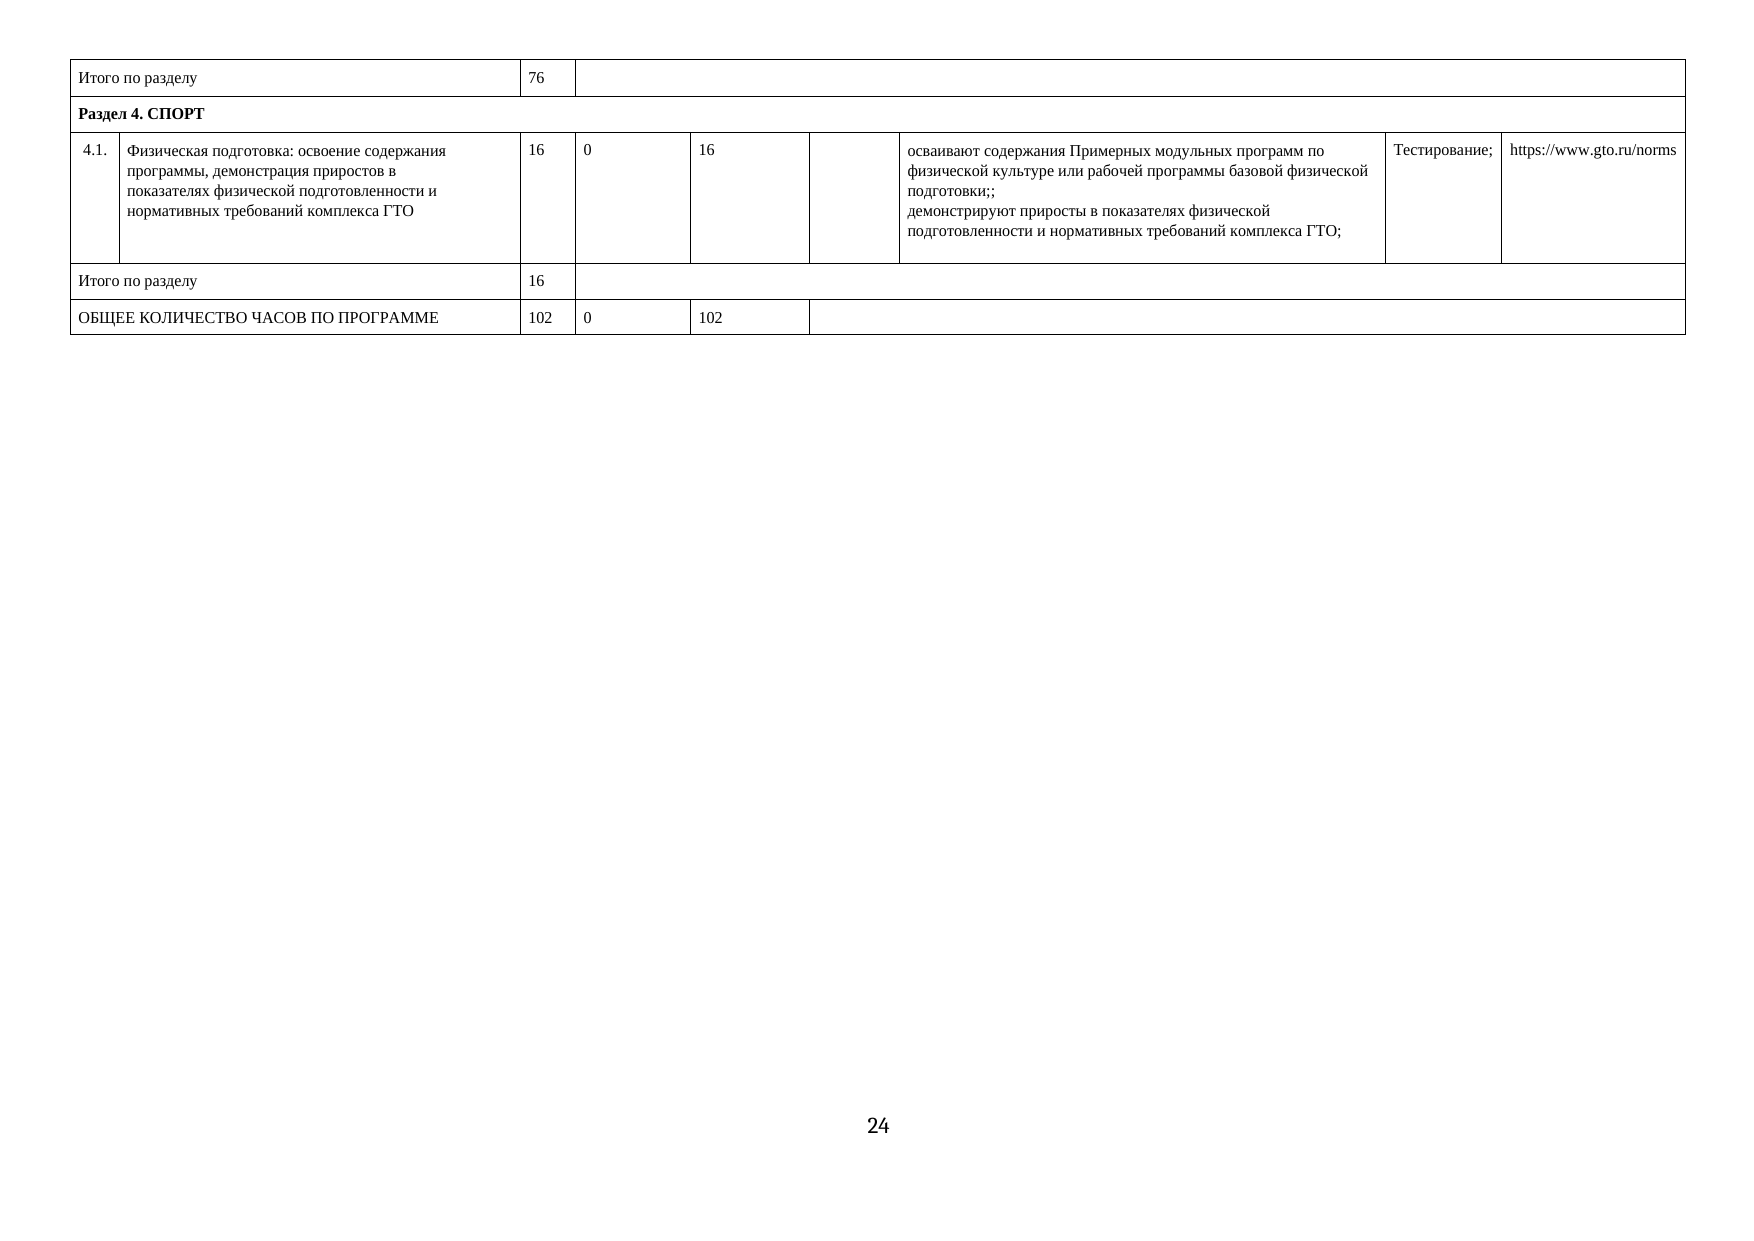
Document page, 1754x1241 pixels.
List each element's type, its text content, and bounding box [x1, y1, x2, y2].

table_header Итого по разделу [71, 60, 520, 96]
table_cell [810, 133, 899, 263]
table_cell Раздел 4. СПОРТ [71, 97, 1685, 132]
table_cell Итого по разделу [71, 264, 520, 299]
table_cell ОБЩЕЕ КОЛИЧЕСТВО ЧАСОВ ПО ПРОГРАММЕ [71, 300, 520, 333]
table_cell [576, 264, 1685, 299]
table_cell 0 [576, 133, 690, 263]
table_cell Тестирование; [1386, 133, 1501, 263]
table_cell Физическая подготовка: освоение содержания программы, демонстрация приростов в показателях физической подготовленности и нормативных требований комплекса ГТО [120, 133, 520, 263]
table_cell осваивают содержания Примерных модульных программ по физической культуре или рабочей программы базовой физической подготовки;; демонстрируют приросты в показателях физической подготовленности и нормативных требований комплекса ГТО; [900, 133, 1385, 263]
table_cell 102 [521, 300, 575, 333]
table_cell 16 [521, 133, 575, 263]
table_cell 0 [576, 300, 690, 333]
table_header [576, 60, 1685, 96]
table_header 76 [521, 60, 575, 96]
table_cell https://www.gto.ru/norms [1502, 133, 1685, 263]
table_cell [810, 300, 1685, 333]
table_cell 16 [521, 264, 575, 299]
table_cell 102 [691, 300, 809, 333]
table_cell 4.1. [71, 133, 119, 263]
table_cell 16 [691, 133, 809, 263]
